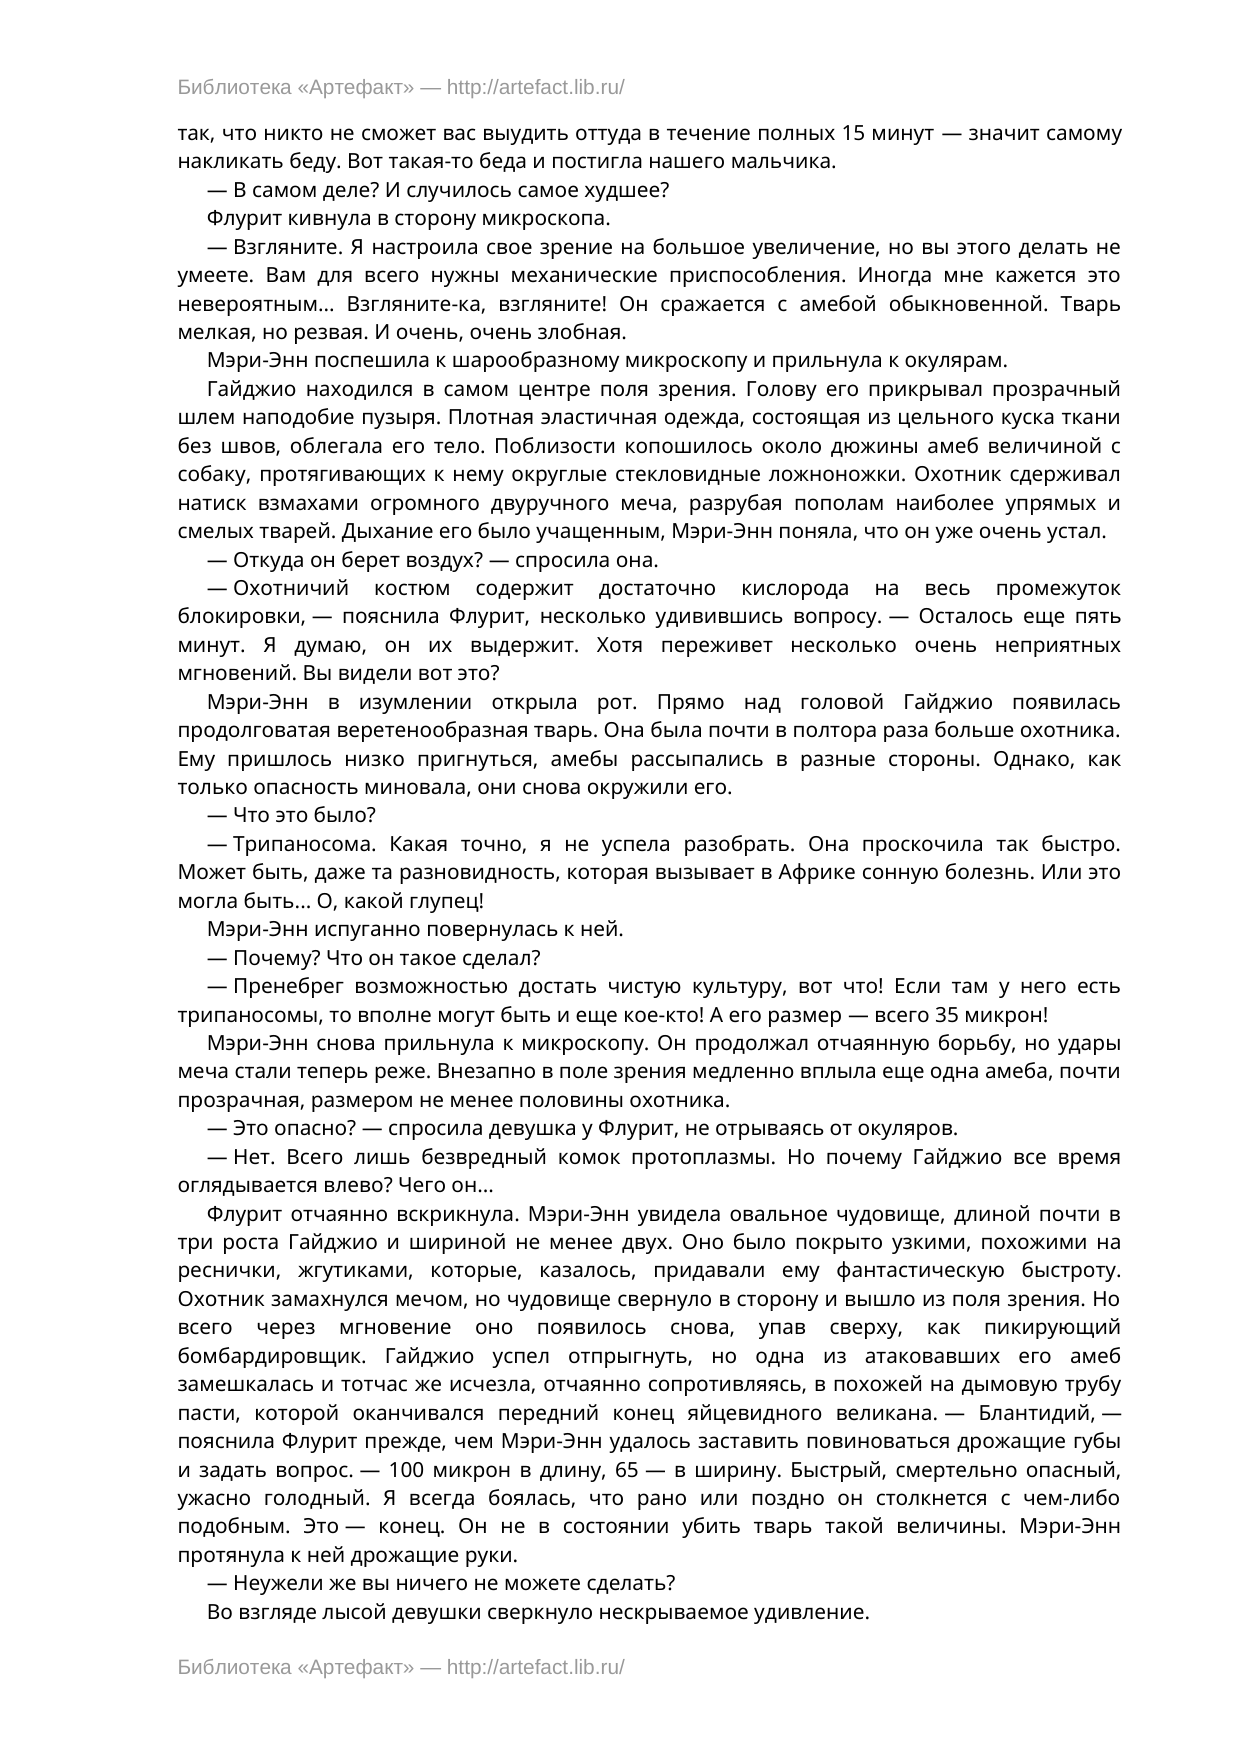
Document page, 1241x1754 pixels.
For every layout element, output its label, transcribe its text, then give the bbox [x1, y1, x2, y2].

text — Откуда он берет воздух? — спросила она. [177, 545, 1122, 573]
text — Трипаносома. Какая точно, я не успела разобрать. Она проскочила так быстро. Может быть, даже та разновидность, которая вызывает в Африке сонную болезнь. Или это могла быть... О, какой глупец! [177, 829, 1122, 914]
text Гайджио находился в самом центре поля зрения. Голову его прикрывал прозрачный шлем наподобие пузыря. Плотная эластичная одежда, состоящая из цельного куска ткани без швов, облегала его тело. Поблизости копошилось около дюжины амеб величиной с собаку, протягивающих к нему округлые стекловидные ложноножки. Охотник сдерживал натиск взмахами огромного двуручного меча, разрубая пополам наиболее упрямых и смелых тварей. Дыхание его было учащенным, Мэри-Энн поняла, что он уже очень устал. [177, 374, 1122, 545]
text Мэри-Энн снова прильнула к микроскопу. Он продолжал отчаянную борьбу, но удары меча стали теперь реже. Внезапно в поле зрения медленно вплыла еще одна амеба, почти прозрачная, размером не менее половины охотника. [177, 1028, 1122, 1113]
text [177, 118, 1122, 175]
text — Взгляните. Я настроила свое зрение на большое увеличение, но вы этого делать не умеете. Вам для всего нужны механические приспособления. Иногда мне кажется это невероятным... Взгляните-ка, взгляните! Он сражается с амебой обыкновенной. Тварь мелкая, но резвая. И очень, очень злобная. [177, 232, 1122, 346]
text Флурит кивнула в сторону микроскопа. [177, 203, 1122, 232]
text Мэри-Энн поспешила к шарообразному микроскопу и прильнула к окулярам. [177, 346, 1122, 374]
text — В самом деле? И случилось самое худшее? [177, 175, 1122, 203]
text — Неужели же вы ничего не можете сделать? [177, 1568, 1122, 1597]
text — Нет. Всего лишь безвредный комок протоплазмы. Но почему Гайджио все время оглядывается влево? Чего он... [177, 1142, 1122, 1199]
text Мэри-Энн испуганно повернулась к ней. [177, 914, 1122, 943]
text Флурит отчаянно вскрикнула. Мэри-Энн увидела овальное чудовище, длиной почти в три роста Гайджио и шириной не менее двух. Оно было покрыто узкими, похожими на реснички, жгутиками, которые, казалось, придавали ему фантастическую быстроту. Охотник замахнулся мечом, но чудовище свернуло в сторону и вышло из поля зрения. Но всего через мгновение оно появилось снова, упав сверху, как пикирующий бомбардировщик. Гайджио успел отпрыгнуть, но одна из атаковавших его амеб замешкалась и тотчас же исчезла, отчаянно сопротивляясь, в похожей на дымовую трубу пасти, которой оканчивался передний конец яйцевидного великана. — Блантидий, — пояснила Флурит прежде, чем Мэри-Энн удалось заставить повиноваться дрожащие губы и задать вопрос. — 100 микрон в длину, 65 — в ширину. Быстрый, смертельно опасный, ужасно голодный. Я всегда боялась, что рано или поздно он столкнется с чем-либо подобным. Это — конец. Он не в состоянии убить тварь такой величины. Мэри-Энн протянула к ней дрожащие руки. [177, 1199, 1122, 1568]
text — Что это было? [177, 801, 1122, 829]
text Во взгляде лысой девушки сверкнуло нескрываемое удивление. [177, 1597, 1122, 1625]
text — Охотничий костюм содержит достаточно кислорода на весь промежуток блокировки, — пояснила Флурит, несколько удивившись вопросу. — Осталось еще пять минут. Я думаю, он их выдержит. Хотя переживет несколько очень неприятных мгновений. Вы видели вот это? [177, 573, 1122, 687]
text — Пренебрег возможностью достать чистую культуру, вот что! Если там у него есть трипаносомы, то вполне могут быть и еще кое-кто! А его размер — всего 35 микрон! [177, 971, 1122, 1028]
text Мэри-Энн в изумлении открыла рот. Прямо над головой Гайджио появилась продолговатая веретенообразная тварь. Она была почти в полтора раза больше охотника. Ему пришлось низко пригнуться, амебы рассыпались в разные стороны. Однако, как только опасность миновала, они снова окружили его. [177, 687, 1122, 801]
text — Это опасно? — спросила девушка у Флурит, не отрываясь от окуляров. [177, 1113, 1122, 1142]
text — Почему? Что он такое сделал? [177, 943, 1122, 971]
